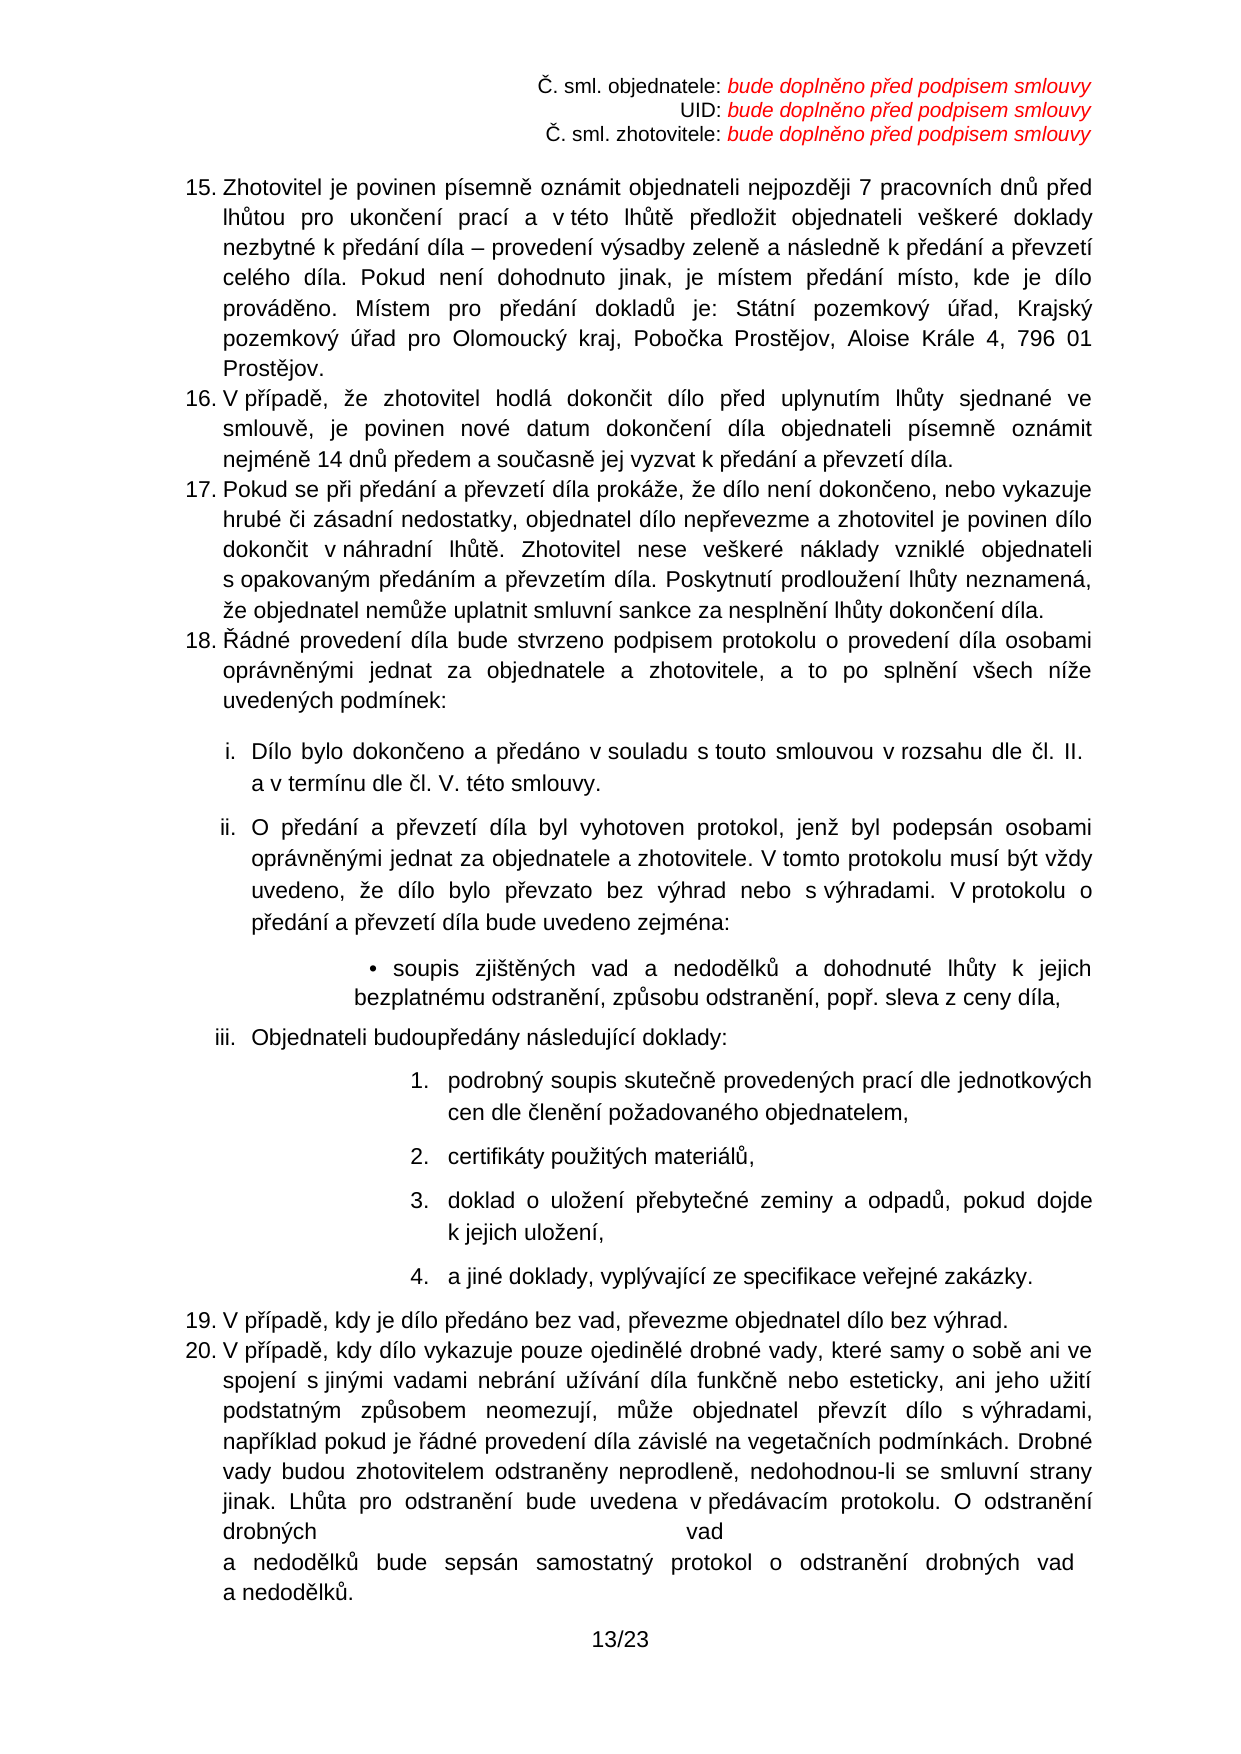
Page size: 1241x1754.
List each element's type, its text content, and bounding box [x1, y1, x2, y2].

list a jiné doklady, vyplývající ze specifikace veřejné zakázky. [410, 1263, 1093, 1289]
list doklad o uložení přebytečné zeminy a odpadů, pokud dojde k jejich uložení, [410, 1187, 1093, 1245]
text • soupis zjištěných vad a nedodělků a dohodnuté lhůty k jejich bezplatnému odstranění, způsobu odstranění, popř. sleva z ceny díla, [354, 953, 1093, 1011]
list certifikáty použitých materiálů, [410, 1143, 1093, 1169]
list Objednateli budoupředány následující doklady: [236, 1023, 1093, 1050]
list Pokud se při předání a převzetí díla prokáže, že dílo není dokončeno, nebo vykazuje hrubé či zásadní nedostatky, objednatel dílo nepřevezme a zhotovitel je povinen dílo dokončit v náhradní lhůtě. Zhotovitel nese veškeré náklady vzniklé objednateli s opakovaným předáním a převzetím díla. Poskytnutí prodloužení lhůty neznamená, že objednatel nemůže uplatnit smluvní sankce za nesplnění lhůty dokončení díla. [185, 476, 1093, 623]
list Řádné provedení díla bude stvrzeno podpisem protokolu o provedení díla osobami oprávněnými jednat za objednatele a zhotovitele, a to po splnění všech níže uvedených podmínek: [185, 627, 1093, 713]
list O předání a převzetí díla byl vyhotoven protokol, jenž byl podepsán osobami oprávněnými jednat za objednatele a zhotovitele. V tomto protokolu musí být vždy uvedeno, že dílo bylo převzato bez výhrad nebo s výhradami. V protokolu o předání a převzetí díla bude uvedeno zejména: [236, 814, 1093, 935]
list V případě, kdy je dílo předáno bez vad, převezme objednatel dílo bez výhrad. [185, 1307, 1093, 1333]
list podrobný soupis skutečně provedených prací dle jednotkových cen dle členění požadovaného objednatelem, [410, 1067, 1093, 1125]
list V případě, kdy dílo vykazuje pouze ojedinělé drobné vady, které samy o sobě ani ve spojení s jinými vadami nebrání užívání díla funkčně nebo esteticky, ani jeho užití podstatným způsobem neomezují, může objednatel převzít dílo s výhradami, například pokud je řádné provedení díla závislé na vegetačních podmínkách. Drobné vady budou zhotovitelem odstraněny neprodleně, nedohodnou-li se smluvní strany jinak. Lhůta pro odstranění bude uvedena v předávacím protokolu. O odstranění drobných vad a nedodělků bude sepsán samostatný protokol o odstranění drobných vad a nedodělků. [185, 1337, 1093, 1605]
list Dílo bylo dokončeno a předáno v souladu s touto smlouvou v rozsahu dle čl. II. a v termínu dle čl. V. této smlouvy. [236, 738, 1093, 796]
list Zhotovitel je povinen písemně oznámit objednateli nejpozději 7 pracovních dnů před lhůtou pro ukončení prací a v této lhůtě předložit objednateli veškeré doklady nezbytné k předání díla – provedení výsadby zeleně a následně k předání a převzetí celého díla. Pokud není dohodnuto jinak, je místem předání místo, kde je dílo prováděno. Místem pro předání dokladů je: Státní pozemkový úřad, Krajský pozemkový úřad pro Olomoucký kraj, Pobočka Prostějov, Aloise Krále 4, 796 01 Prostějov. [185, 174, 1093, 381]
list V případě, že zhotovitel hodlá dokončit dílo před uplynutím lhůty sjednané ve smlouvě, je povinen nové datum dokončení díla objednateli písemně oznámit nejméně 14 dnů předem a současně jej vyzvat k předání a převzetí díla. [185, 385, 1093, 472]
